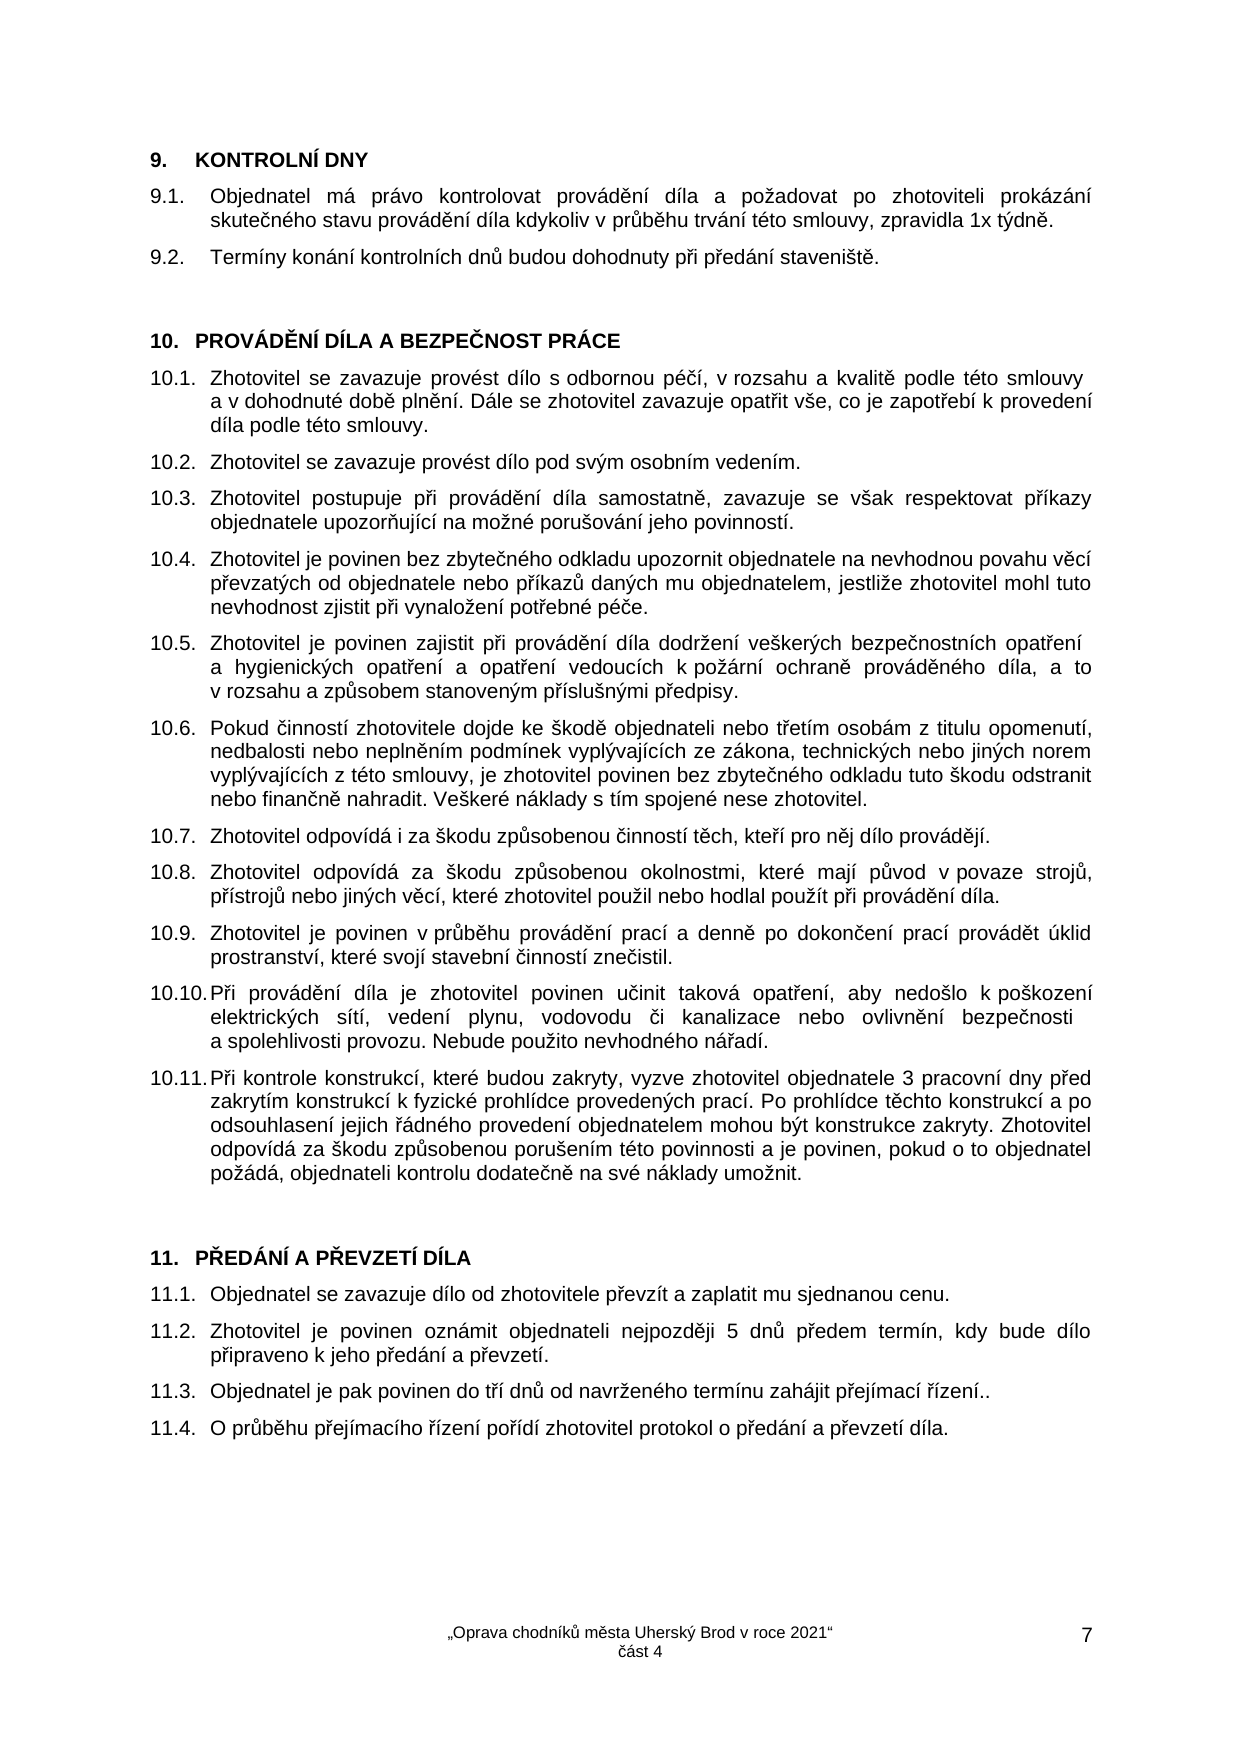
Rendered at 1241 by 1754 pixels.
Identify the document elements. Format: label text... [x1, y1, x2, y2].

subtitle Objednatel je pak povinen do tří dnů od navrženého termínu zahájit přejímací řízení.. [150, 1379, 1093, 1403]
subtitle Při provádění díla je zhotovitel povinen učinit taková opatření, aby nedošlo k poškození elektrických sítí, vedení plynu, vodovodu či kanalizace nebo ovlivnění bezpečnosti a spolehlivosti provozu. Nebude použito nevhodného nářadí. [150, 981, 1093, 1053]
subtitle Zhotovitel odpovídá za škodu způsobenou okolnostmi, které mají původ v povaze strojů, přístrojů nebo jiných věcí, které zhotovitel použil nebo hodlal použít při provádění díla. [150, 860, 1093, 908]
subtitle KONTROLNÍ DNY [150, 148, 1093, 172]
subtitle Zhotovitel se zavazuje provést dílo pod svým osobním vedením. [150, 450, 1093, 474]
subtitle Zhotovitel je povinen oznámit objednateli nejpozději 5 dnů předem termín, kdy bude dílo připraveno k jeho předání a převzetí. [150, 1318, 1093, 1366]
subtitle Zhotovitel odpovídá i za škodu způsobenou činností těch, kteří pro něj dílo provádějí. [150, 824, 1093, 848]
subtitle Provádění díla a bezpečnost práce [150, 329, 1093, 353]
subtitle Zhotovitel je povinen bez zbytečného odkladu upozornit objednatele na nevhodnou povahu věcí převzatých od objednatele nebo příkazů daných mu objednatelem, jestliže zhotovitel mohl tuto nevhodnost zjistit při vynaložení potřebné péče. [150, 547, 1093, 618]
subtitle Termíny konání kontrolních dnů budou dohodnuty při předání staveniště. [150, 244, 1093, 268]
subtitle Objednatel se zavazuje dílo od zhotovitele převzít a zaplatit mu sjednanou cenu. [150, 1282, 1093, 1306]
subtitle Předání a převzetí díla [150, 1246, 1093, 1269]
subtitle Zhotovitel je povinen v průběhu provádění prací a denně po dokončení prací provádět úklid prostranství, které svojí stavební činností znečistil. [150, 921, 1093, 968]
subtitle Zhotovitel je povinen zajistit při provádění díla dodržení veškerých bezpečnostních opatření a hygienických opatření a opatření vedoucích k požární ochraně prováděného díla, a to v rozsahu a způsobem stanoveným příslušnými předpisy. [150, 631, 1093, 703]
subtitle Zhotovitel postupuje při provádění díla samostatně, zavazuje se však respektovat příkazy objednatele upozorňující na možné porušování jeho povinností. [150, 486, 1093, 534]
subtitle O průběhu přejímacího řízení pořídí zhotovitel protokol o předání a převzetí díla. [150, 1415, 1093, 1439]
subtitle Objednatel má právo kontrolovat provádění díla a požadovat po zhotoviteli prokázání skutečného stavu provádění díla kdykoliv v průběhu trvání této smlouvy, zpravidla 1x týdně. [150, 184, 1093, 232]
subtitle Při kontrole konstrukcí, které budou zakryty, vyzve zhotovitel objednatele 3 pracovní dny před zakrytím konstrukcí k fyzické prohlídce provedených prací. Po prohlídce těchto konstrukcí a po odsouhlasení jejich řádného provedení objednatelem mohou být konstrukce zakryty. Zhotovitel odpovídá za škodu způsobenou porušením této povinnosti a je povinen, pokud o to objednatel požádá, objednateli kontrolu dodatečně na své náklady umožnit. [150, 1065, 1093, 1185]
subtitle Pokud činností zhotovitele dojde ke škodě objednateli nebo třetím osobám z titulu opomenutí, nedbalosti nebo neplněním podmínek vyplývajících ze zákona, technických nebo jiných norem vyplývajících z této smlouvy, je zhotovitel povinen bez zbytečného odkladu tuto škodu odstranit nebo finančně nahradit. Veškeré náklady s tím spojené nese zhotovitel. [150, 715, 1093, 811]
subtitle Zhotovitel se zavazuje provést dílo s odbornou péčí, v rozsahu a kvalitě podle této smlouvy a v dohodnuté době plnění. Dále se zhotovitel zavazuje opatřit vše, co je zapotřebí k provedení díla podle této smlouvy. [150, 365, 1093, 437]
